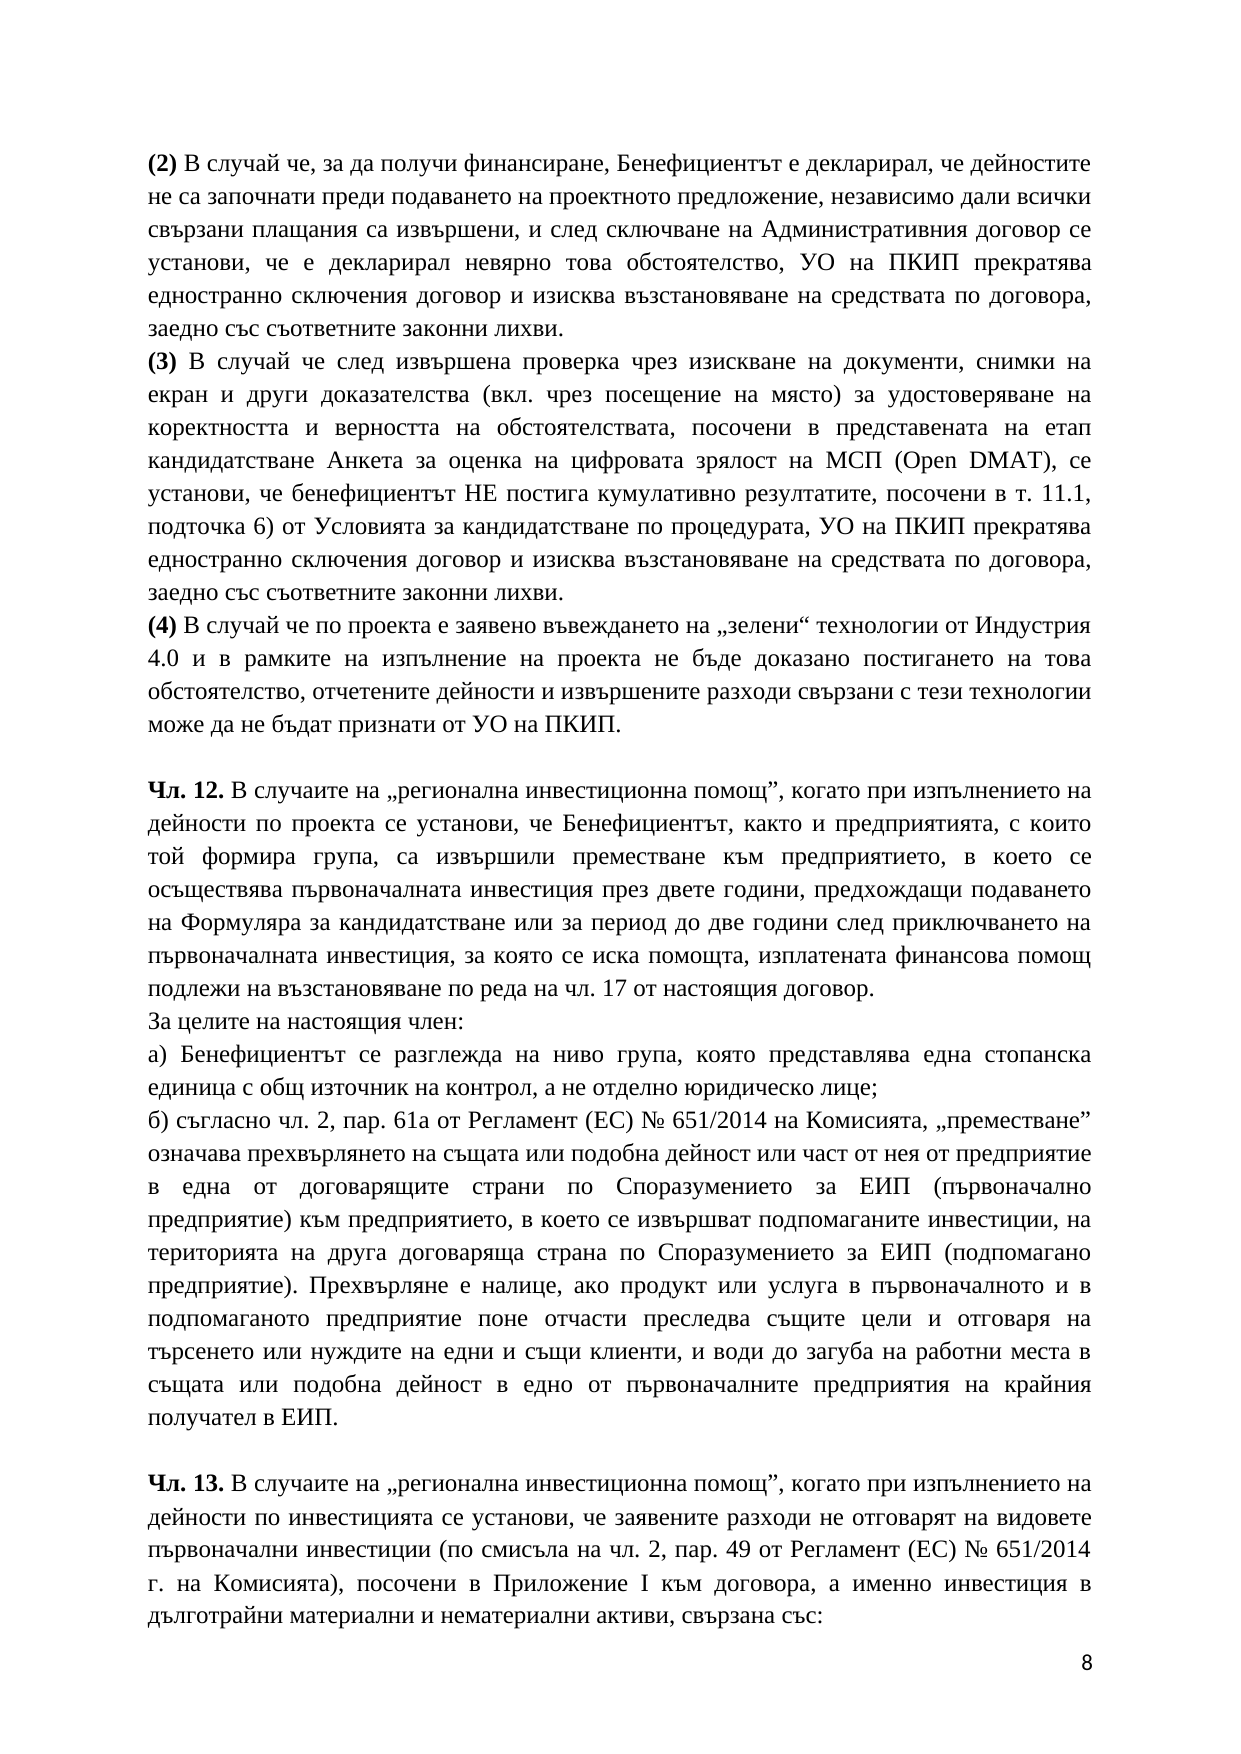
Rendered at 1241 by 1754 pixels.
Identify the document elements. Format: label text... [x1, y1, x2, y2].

text Чл. 13. В случаите на „регионална инвестиционна помощ”, когато при изпълнението на дейности по инвестицията се установи, че заявените разходи не отговарят на видовете първоначални инвестиции (по смисъла на чл. 2, пар. 49 от Регламент (ЕС) № 651/2014 г. на Комисията), посочени в Приложение I към договора, а именно инвестиция в дълготрайни материални и нематериални активи, свързана със: [148, 1468, 1092, 1629]
text За целите на настоящия член: [148, 1006, 1092, 1035]
text (4) В случай че по проекта е заявено въвеждането на „зелени“ технологии от Индустрия 4.0 и в рамките на изпълнение на проекта не бъде доказано постигането на това обстоятелство, отчетените дейности и извършените разходи свързани с тези технологии може да не бъдат признати от УО на ПКИП. [148, 610, 1092, 738]
text (3) В случай че след извършена проверка чрез изискване на документи, снимки на екран и други доказателства (вкл. чрез посещение на място) за удостоверяване на коректността и верността на обстоятелствата, посочени в представената на етап кандидатстване Анкета за оценка на цифровата зрялост на МСП (Open DMAT), се установи, че бенефициентът НЕ постига кумулативно резултатите, посочени в т. 11.1, подточка 6) от Условията за кандидатстване по процедурата, УО на ПКИП прекратява едностранно сключения договор и изисква възстановяване на средствата по договора, заедно със съответните законни лихви. [148, 346, 1092, 606]
text а) Бенефициентът се разглежда на ниво група, която представлява една стопанска единица с общ източник на контрол, а не отделно юридическо лице; [148, 1039, 1092, 1101]
text б) съгласно чл. 2, пар. 61а от Регламент (ЕС) № 651/2014 на Комисията, „преместване” означава прехвърлянето на същата или подобна дейност или част от нея от предприятие в една от договарящите страни по Споразумението за ЕИП (първоначално предприятие) към предприятието, в коeто се извършват подпомаганите инвестиции, на територията на друга договаряща страна по Споразумението за ЕИП (подпомагано предприятие). Прехвърляне е налице, ако продукт или услуга в първоначалното и в подпомаганото предприятие поне отчасти преследва същите цели и отговаря на търсенето или нуждите на едни и същи клиенти, и води до загуба на работни места в същата или подобна дейност в едно от първоначалните предприятия на крайния получател в ЕИП. [148, 1105, 1092, 1431]
text (2) В случай че, за да получи финансиране, Бенефициентът е декларирал, че дейностите не са започнати преди подаването на проектното предложение, независимо дали всички свързани плащания са извършени, и след сключване на Административния договор се установи, че е декларирал невярно това обстоятелство, УО на ПКИП прекратява едностранно сключения договор и изисква възстановяване на средствата по договора, заедно със съответните законни лихви. [148, 148, 1092, 342]
text Чл. 12. В случаите на „регионална инвестиционна помощ”, когато при изпълнението на дейности по проекта се установи, че Бенефициентът, както и предприятията, с които той формира група, са извършили преместване към предприятието, в което се осъществява първоначалната инвестиция през двете години, предхождащи подаването на Формуляра за кандидатстване или за период до две години след приключването на първоначалната инвестиция, за която се иска помощта, изплатената финансова помощ подлежи на възстановяване по реда на чл. 17 от настоящия договор. [148, 775, 1092, 1002]
